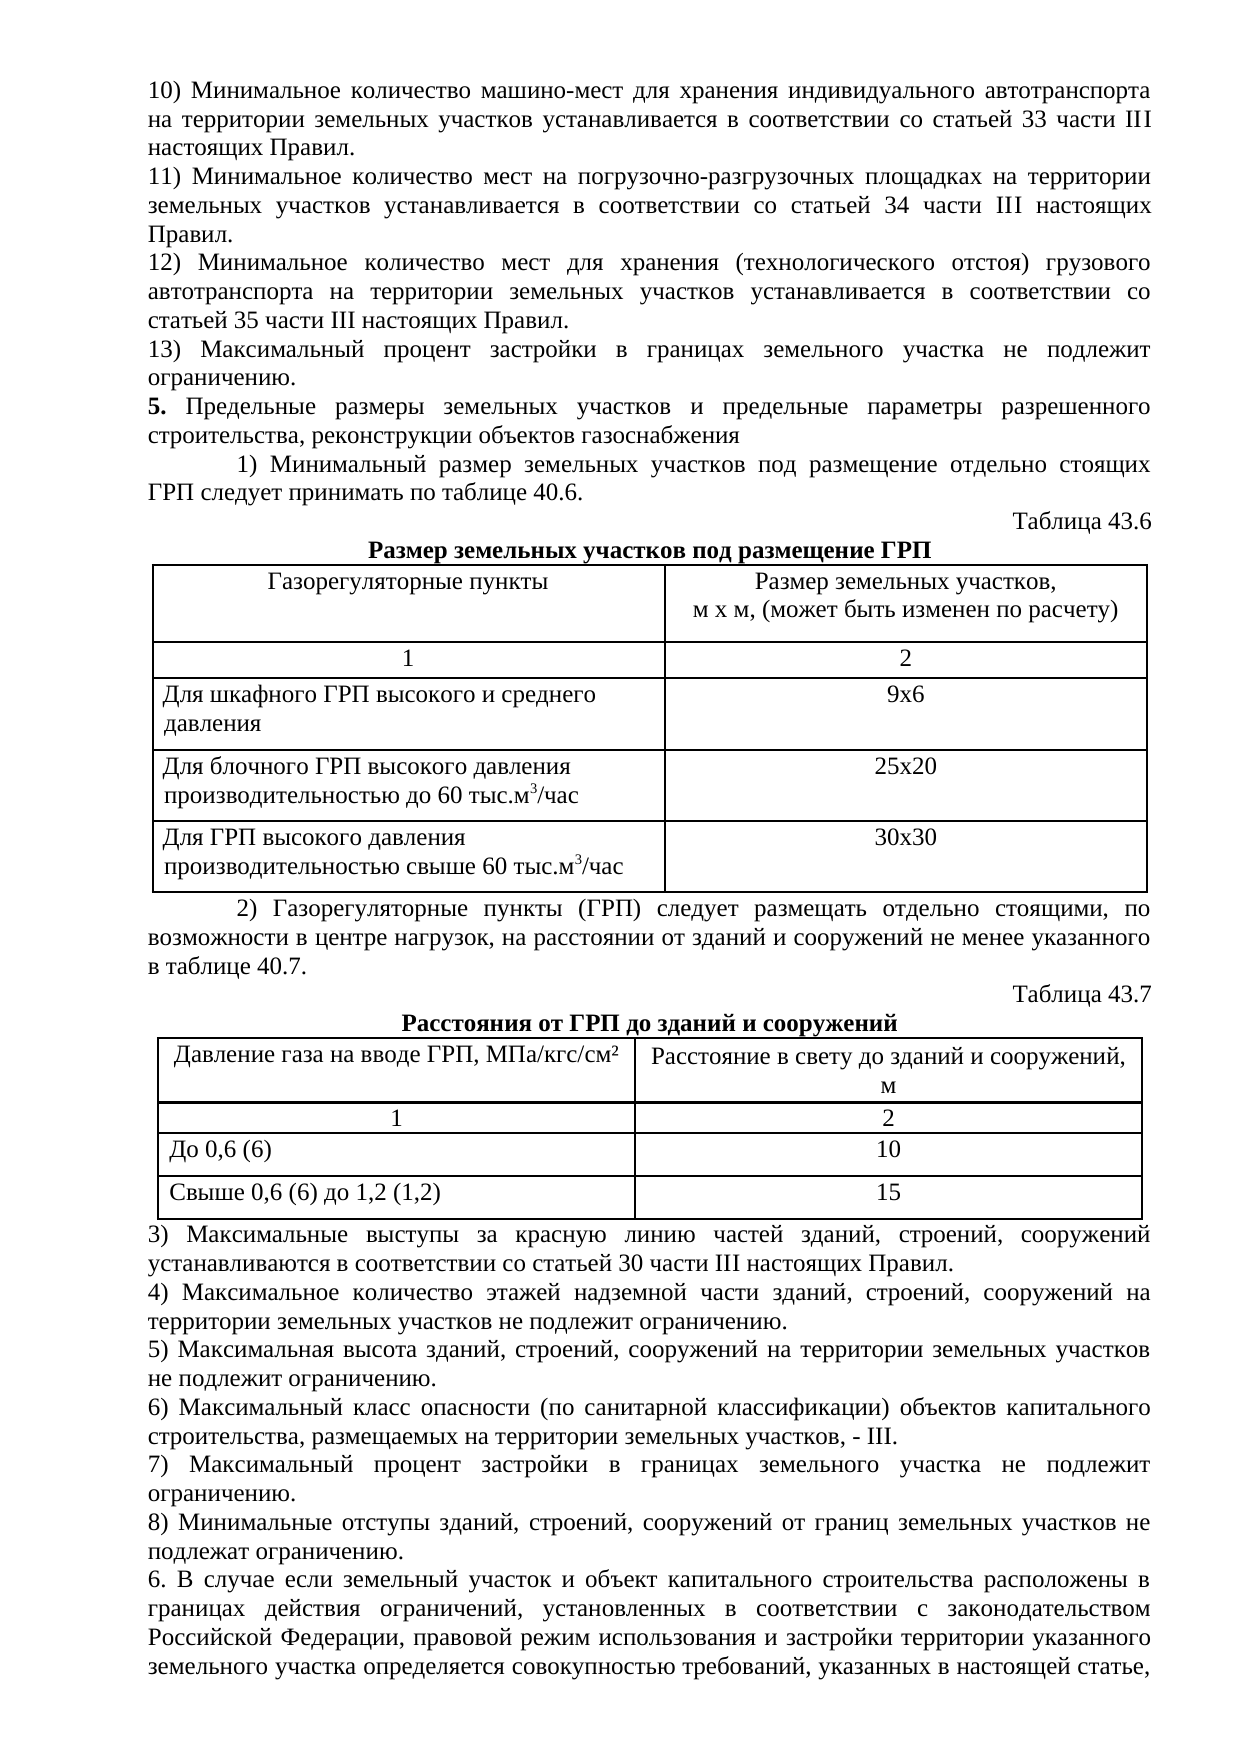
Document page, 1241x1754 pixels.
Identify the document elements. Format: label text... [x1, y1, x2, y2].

text 2) Газорегуляторные пункты (ГРП) следует размещать отдельно стоящими, по возможности в центре нагрузок, на расстоянии от зданий и сооружений не менее указанного в таблице 40.7. [148, 893, 1152, 979]
text Размер земельных участков под размещение ГРП [148, 535, 1152, 564]
table_cell 25х20 [666, 751, 1146, 820]
text 5) Максимальная высота зданий, строений, сооружений на территории земельных участков не подлежит ограничению. [148, 1334, 1152, 1392]
table_cell Свыше 0,6 (6) до 1,2 (1,2) [159, 1177, 634, 1217]
table_cell 15 [636, 1177, 1141, 1217]
table_cell 2 [636, 1104, 1141, 1132]
text 1) Минимальный размер земельных участков под размещение отдельно стоящих ГРП следует принимать по таблице 40.6. [148, 449, 1152, 506]
text Расстояния от ГРП до зданий и сооружений [148, 1008, 1152, 1037]
table_cell Для шкафного ГРП высокого и среднего давления [154, 679, 664, 749]
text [148, 1564, 1152, 1679]
text 7) Максимальный процент застройки в границах земельного участка не подлежит ограничению. [148, 1449, 1152, 1507]
text 12) Минимальное количество мест для хранения (технологического отстоя) грузового автотранспорта на территории земельных участков устанавливается в соответствии со статьей 35 части III настоящих Правил. [148, 247, 1152, 334]
table_header Расстояние в свету до зданий и сооружений, м [636, 1039, 1141, 1101]
text 4) Максимальное количество этажей надземной части зданий, строений, сооружений на территории земельных участков не подлежит ограничению. [148, 1277, 1152, 1334]
table_cell Для ГРП высокого давления производительностью свыше 60 тыс.м3/час [154, 822, 664, 891]
table_cell 1 [154, 643, 664, 677]
text 6) Максимальный класс опасности (по санитарной классификации) объектов капитального строительства, размещаемых на территории земельных участков, - III. [148, 1392, 1152, 1449]
table_cell 10 [636, 1134, 1141, 1174]
text 5. Предельные размеры земельных участков и предельные параметры разрешенного строительства, реконструкции объектов газоснабжения [148, 391, 1152, 449]
table_cell Для блочного ГРП высокого давления производительностью до 60 тыс.м3/час [154, 751, 664, 820]
text 11) Минимальное количество мест на погрузочно-разгрузочных площадках на территории земельных участков устанавливается в соответствии со статьей 34 части III настоящих Правил. [148, 161, 1152, 247]
table_header Газорегуляторные пункты [154, 566, 664, 641]
table_cell 2 [666, 643, 1146, 677]
table_header Давление газа на вводе ГРП, МПа/кгс/см² [159, 1039, 634, 1101]
text Таблица 43.6 [148, 506, 1152, 535]
text 10) Минимальное количество машино-мест для хранения индивидуального автотранспорта на территории земельных участков устанавливается в соответствии со статьей 33 части III настоящих Правил. [148, 75, 1152, 161]
text 3) Максимальные выступы за красную линию частей зданий, строений, сооружений устанавливаются в соответствии со статьей 30 части III настоящих Правил. [148, 1219, 1152, 1277]
text 13) Максимальный процент застройки в границах земельного участка не подлежит ограничению. [148, 334, 1152, 391]
text Таблица 43.7 [148, 979, 1152, 1008]
table_cell 9х6 [666, 679, 1146, 749]
table_cell 30х30 [666, 822, 1146, 891]
table_cell До 0,6 (6) [159, 1134, 634, 1174]
table_cell 1 [159, 1104, 634, 1132]
text 8) Минимальные отступы зданий, строений, сооружений от границ земельных участков не подлежат ограничению. [148, 1507, 1152, 1564]
table_header Размер земельных участков, м х м, (может быть изменен по расчету) [666, 566, 1146, 641]
